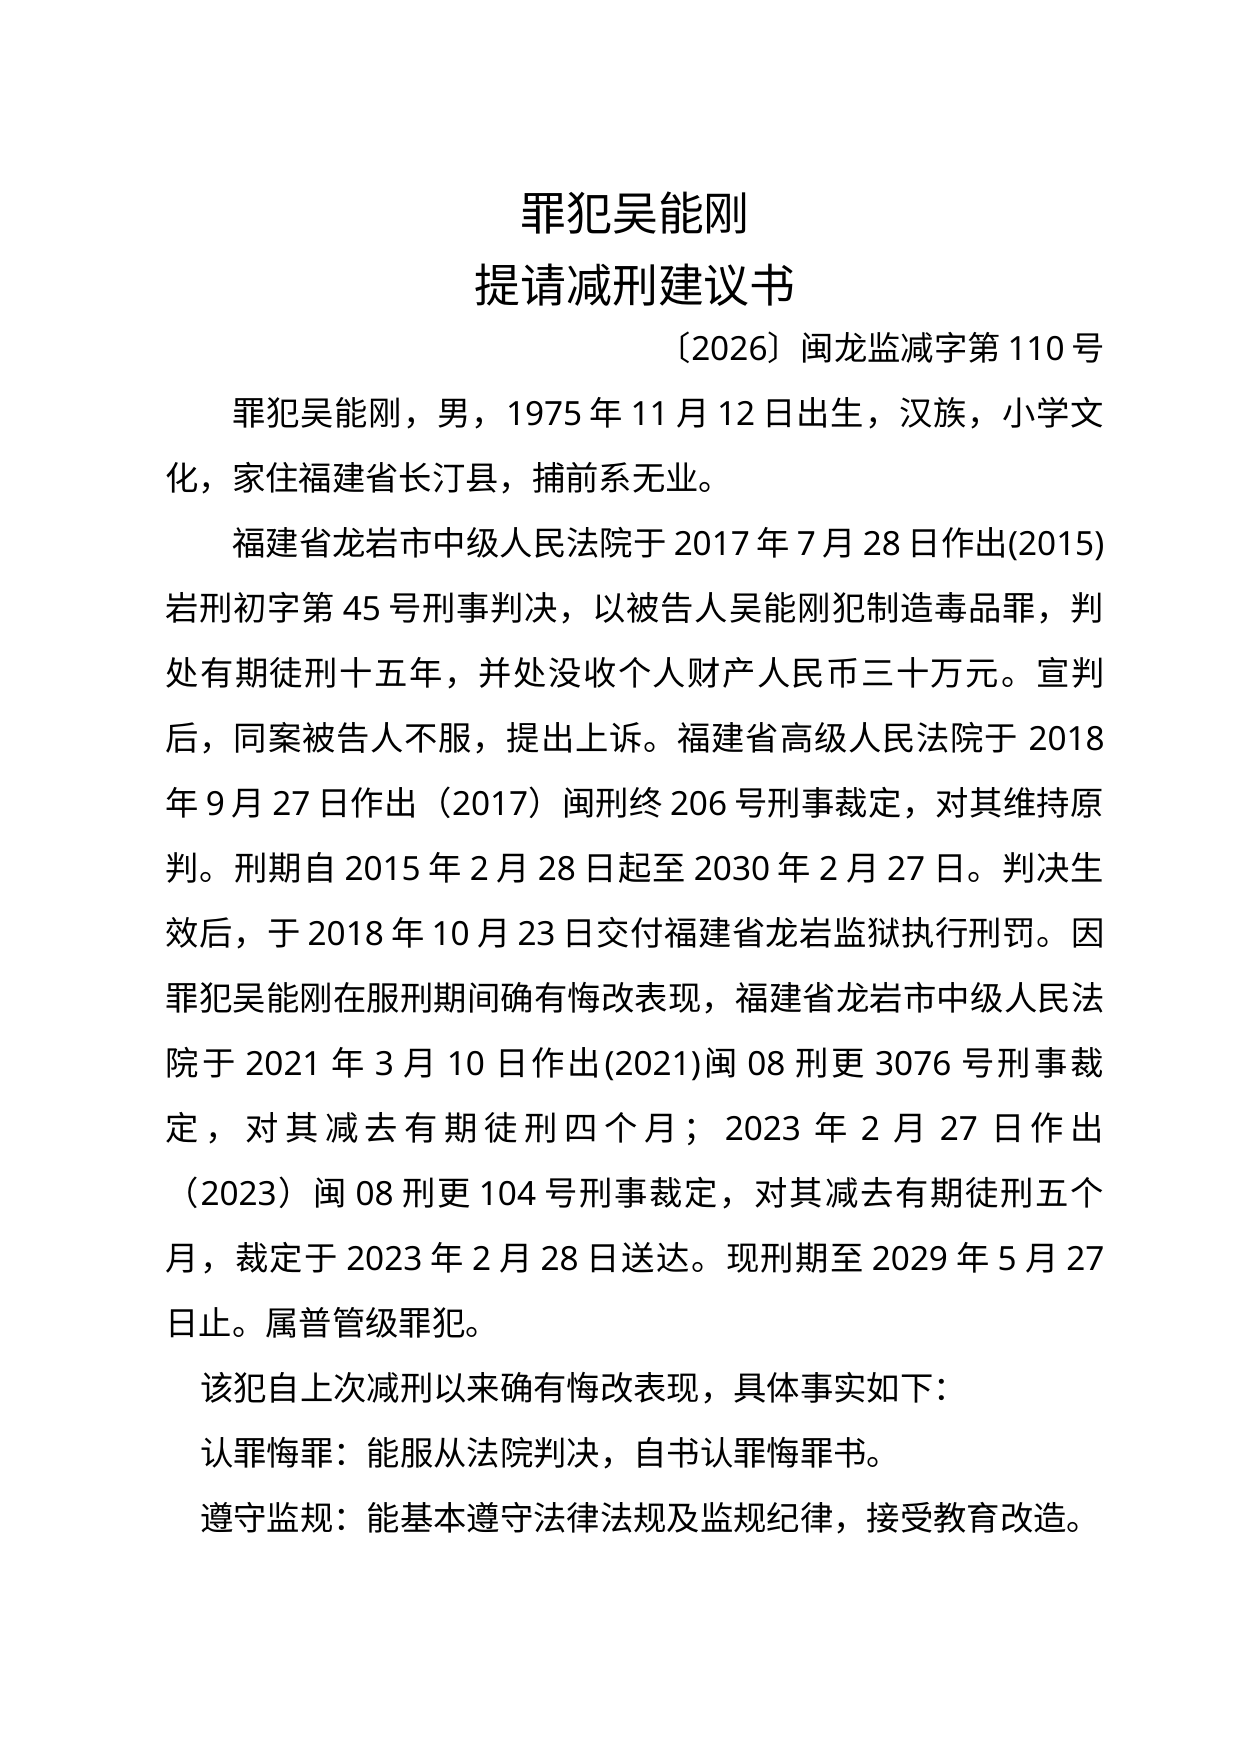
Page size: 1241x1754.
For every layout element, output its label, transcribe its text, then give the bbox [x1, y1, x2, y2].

text 福建省龙岩市中级人民法院于2017年7月28日作出(2015)岩刑初字第45号刑事判决，以被告人吴能刚犯制造毒品罪，判处有期徒刑十五年，并处没收个人财产人民币三十万元。宣判后，同案被告人不服，提出上诉。福建省高级人民法院于2018年9月27日作出（2017）闽刑终206号刑事裁定，对其维持原判。刑期自2015年2月28日起至2030年2月27日。判决生效后，于2018年10月23日交付福建省龙岩监狱执行刑罚。因罪犯吴能刚在服刑期间确有悔改表现，福建省龙岩市中级人民法院于2021年3月10日作出(2021)闽08刑更3076号刑事裁定，对其减去有期徒刑四个月；2023年2月27日作出（2023）闽08刑更104号刑事裁定，对其减去有期徒刑五个月，裁定于2023年2月28日送达。现刑期至2029年5月27日止。属普管级罪犯。 [165, 509, 1104, 1354]
text 罪犯吴能刚，男，1975年11月12日出生，汉族，小学文化，家住福建省长汀县，捕前系无业。 [165, 379, 1104, 509]
text 〔2026〕闽龙监减字第110号 [165, 314, 1104, 379]
text 该犯自上次减刑以来确有悔改表现，具体事实如下： [165, 1354, 1104, 1419]
text 遵守监规：能基本遵守法律法规及监规纪律，接受教育改造。 [165, 1484, 1104, 1549]
text 提请减刑建议书 [165, 259, 1104, 314]
text 认罪悔罪：能服从法院判决，自书认罪悔罪书。 [165, 1419, 1104, 1484]
text 罪犯吴能刚 [165, 162, 1104, 259]
